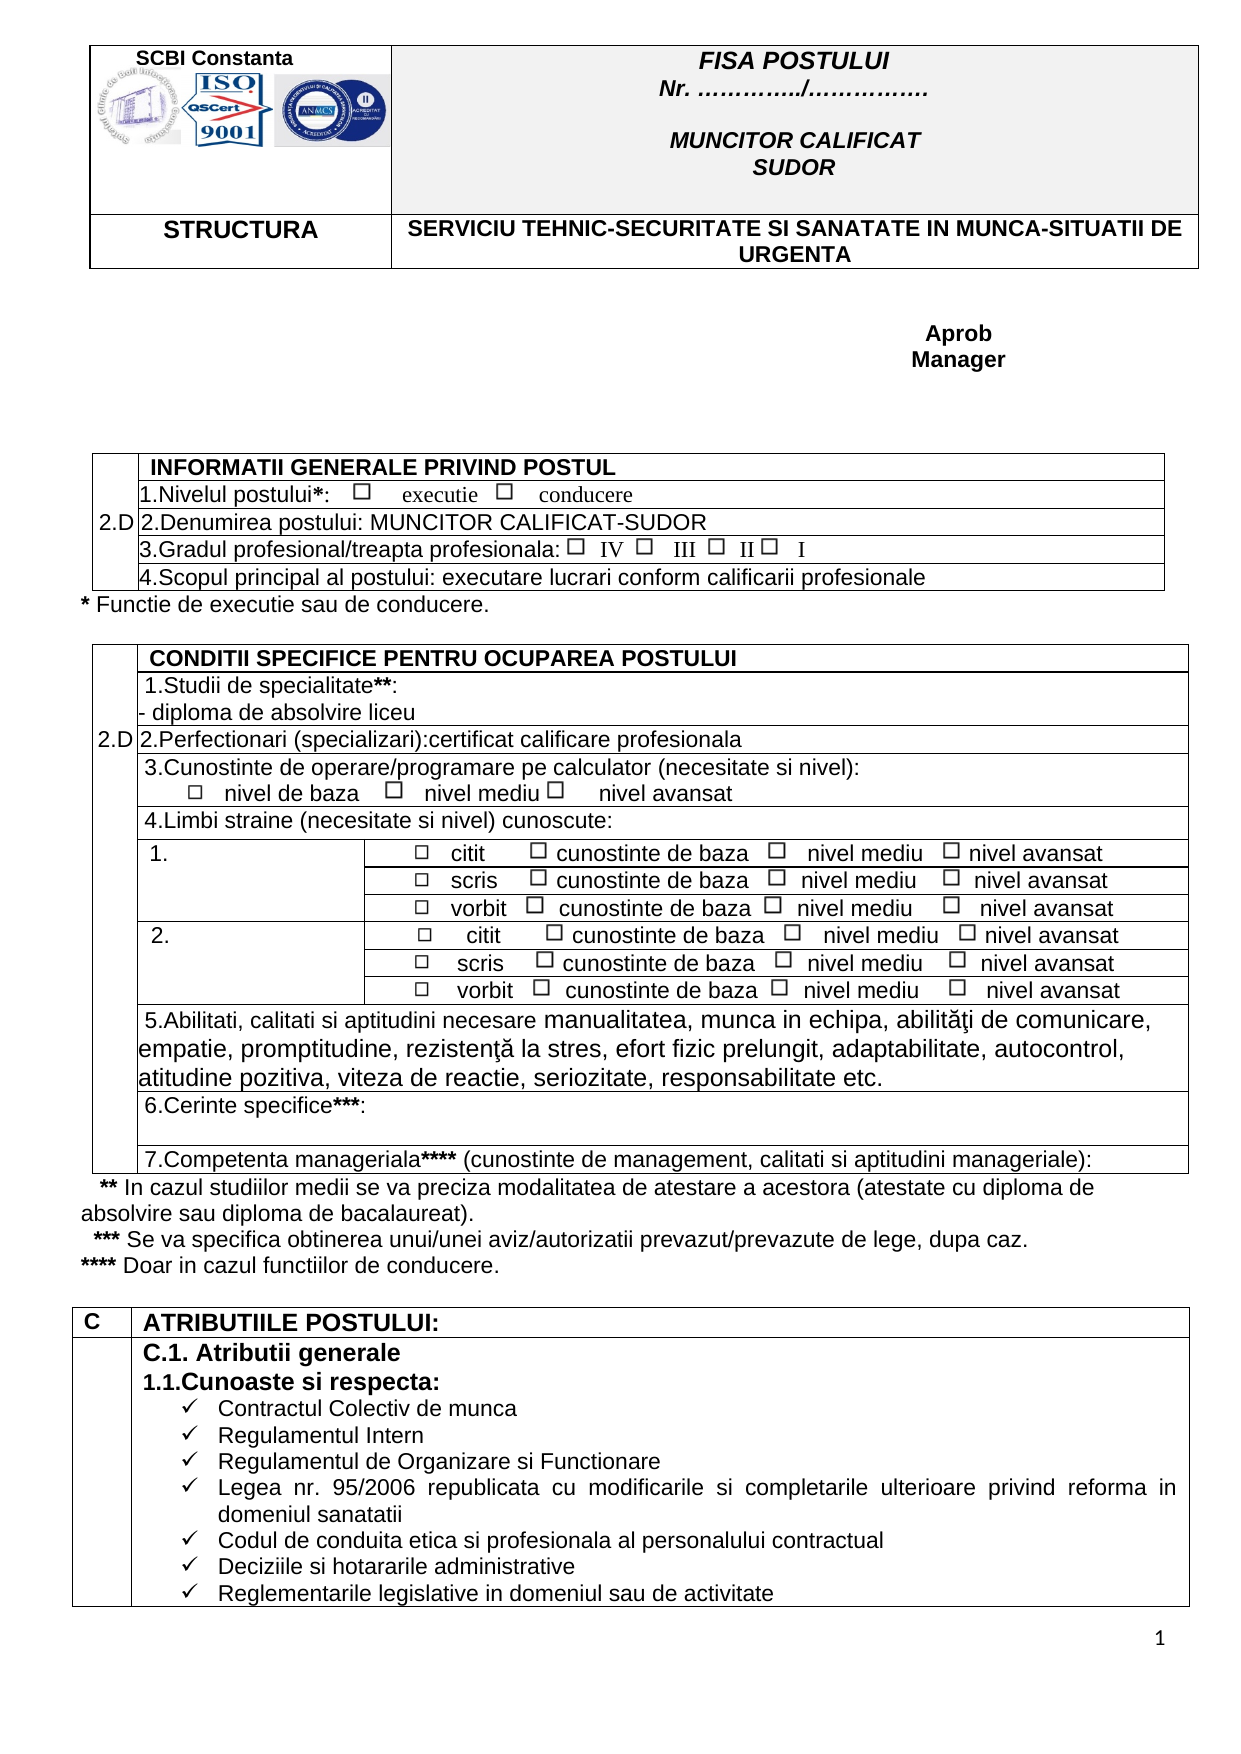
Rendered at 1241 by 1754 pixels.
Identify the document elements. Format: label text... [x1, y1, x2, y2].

table_cell citit cunostinte de baza nivel mediu nivel avansat [365, 922, 1188, 948]
picture [948, 950, 969, 971]
picture [635, 537, 656, 558]
text Manager [765, 346, 1165, 372]
picture [958, 923, 979, 944]
table_cell scris cunostinte de baza nivel mediu nivel avansat [365, 868, 1188, 894]
table_cell scris cunostinte de baza nivel mediu nivel avansat [365, 950, 1188, 976]
text ** In cazul studiilor medii se va preciza modalitatea de atestare a acestora (atestate cu diploma de absolvire sau diploma de bacalaureat). *** Se va specifica obtinerea unui/unei aviz/autorizatii prevazut/prevazute de lege, dupa caz. [81, 1173, 1187, 1252]
picture [763, 896, 785, 917]
picture [767, 868, 788, 889]
table_cell 3.Gradul profesional/treapta profesionala: IV III II I [139, 536, 1164, 563]
table_cell 2. [138, 922, 364, 1004]
table_cell 5.Abilitati, calitati si aptitudini necesare manualitatea, munca in echipa, abilităţi de comunicare, empatie, promptitudine, rezistenţă la stres, efort fizic prelungit, adaptabilitate, autocontrol, atitudine pozitiva, viteza de reactie, seriozitate, responsabilitate etc. [138, 1005, 1188, 1091]
table_cell 4.Limbi straine (necesitate si nivel) cunoscute: [138, 807, 1188, 839]
table_cell 4.Scopul principal al postului: executare lucrari conform calificarii profesionale [139, 564, 1164, 590]
picture [414, 844, 431, 862]
picture [567, 537, 588, 558]
picture [767, 841, 788, 862]
table_header ATRIBUTIILE POSTULUI: [132, 1308, 1189, 1337]
picture [495, 482, 516, 503]
table_cell 1.Studii de specialitate**: - diploma de absolvire liceu [138, 673, 1188, 725]
table_cell 3.Cunostinte de operare/programare pe calculator (necesitate si nivel): nivel de baza nivel mediu nivel avansat [138, 754, 1188, 806]
picture [529, 868, 550, 889]
picture [535, 950, 557, 971]
table_header FISA POSTULUI Nr. …………../……………. MUNCITOR CALIFICAT SUDOR [392, 46, 1198, 214]
picture [384, 781, 405, 802]
table_cell 2.D 2.Denumirea postului: MUNCITOR CALIFICAT-SUDOR [139, 509, 1164, 535]
table_header INFORMATII GENERALE PRIVIND POSTUL [139, 454, 1164, 480]
table_cell vorbit cunostinte de baza nivel mediu nivel avansat [365, 977, 1188, 1004]
table_cell 1. [138, 840, 364, 921]
table_cell citit cunostinte de baza nivel mediu nivel avansat [365, 840, 1188, 866]
picture [414, 899, 431, 917]
picture [187, 784, 205, 802]
text * Functie de executie sau de conducere. [81, 591, 1187, 618]
picture [707, 537, 728, 558]
table_header C [73, 1308, 131, 1337]
picture [546, 781, 567, 802]
picture [529, 841, 550, 862]
picture [352, 482, 374, 503]
picture [525, 896, 547, 917]
picture [414, 872, 431, 889]
picture [95, 65, 391, 147]
table_cell vorbit cunostinte de baza nivel mediu nivel avansat [365, 895, 1188, 921]
picture [770, 978, 791, 999]
picture [783, 923, 804, 944]
table_header A. A.aaa A [93, 454, 138, 590]
picture [417, 927, 434, 944]
table_cell 6.Cerinte specifice***: [138, 1092, 1188, 1145]
text **** Doar in cazul functiilor de conducere. [81, 1252, 1187, 1307]
text Aprob [90, 319, 1165, 346]
picture [760, 537, 781, 558]
picture [774, 950, 795, 971]
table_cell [132, 1338, 1189, 1606]
table_cell 1.Nivelul postului*: executie conducere [139, 481, 1164, 508]
table_cell STRUCTURA [91, 215, 391, 267]
picture [942, 841, 963, 862]
picture [942, 896, 963, 917]
picture [414, 981, 431, 999]
table_header A. A.aaa B [93, 645, 137, 1172]
picture [545, 923, 566, 944]
table_cell SERVICIU TEHNIC-SECURITATE SI SANATATE IN MUNCA-SITUATII DE URGENTA [392, 215, 1198, 267]
table_header CONDITII SPECIFICE PENTRU OCUPAREA POSTULUI [138, 645, 1188, 671]
table_cell 7.Competenta manageriala**** (cunostinte de management, calitati si aptitudini manageriale): [138, 1146, 1188, 1172]
table_cell 2.D 2.Perfectionari (specializari):certificat calificare profesionala [138, 726, 1188, 752]
table_header SCBI Constanta [91, 46, 391, 214]
picture [948, 978, 969, 999]
picture [414, 954, 431, 971]
picture [532, 978, 553, 999]
picture [942, 868, 963, 889]
table_cell [73, 1338, 131, 1606]
